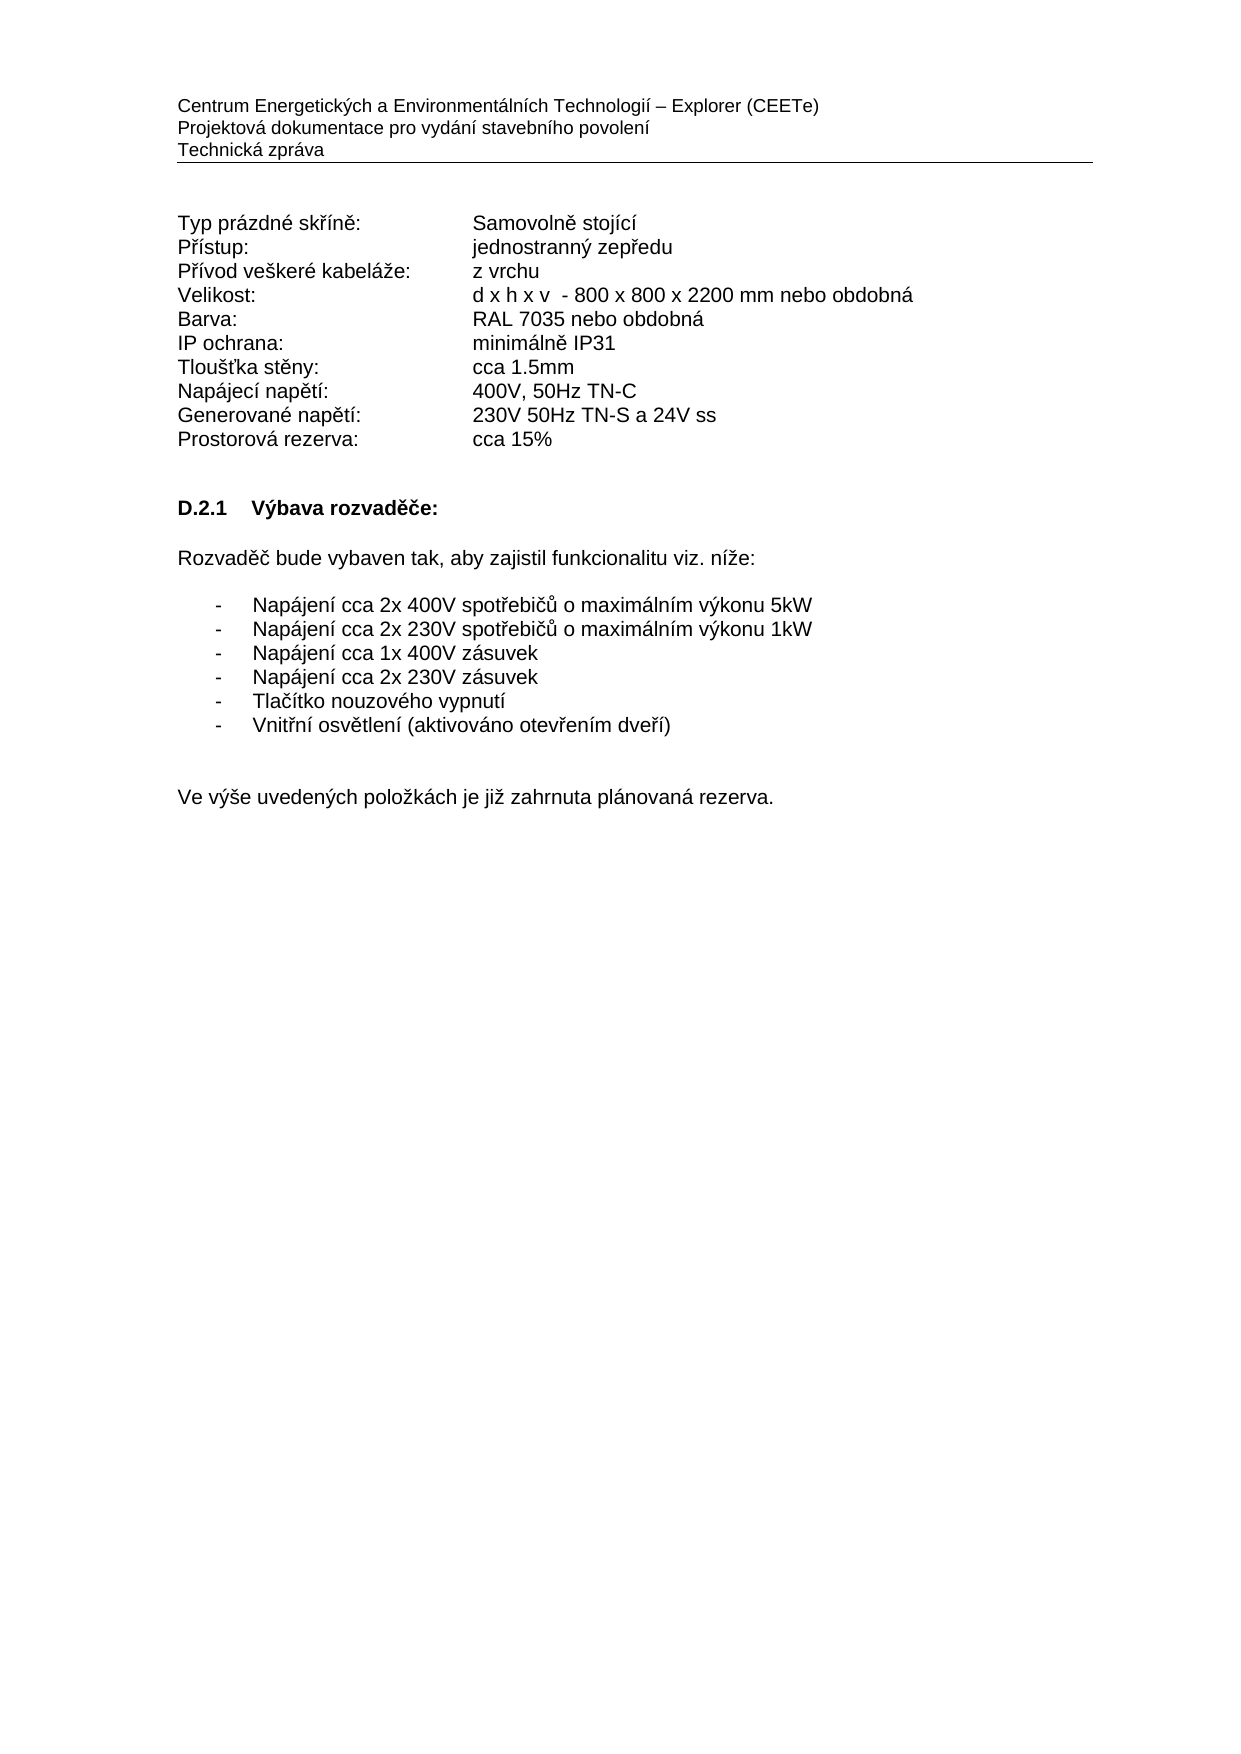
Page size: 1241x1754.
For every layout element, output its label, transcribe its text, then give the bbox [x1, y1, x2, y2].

text Ve výše uvedených položkách je již zahrnuta plánovaná rezerva. [177, 785, 1093, 809]
text Velikost: d x h x v - 800 x 800 x 2200 mm nebo obdobná [177, 283, 1093, 307]
text Barva: RAL 7035 nebo obdobná [177, 307, 1093, 331]
text Generované napětí: 230V 50Hz TN-S a 24V ss [177, 403, 1093, 427]
text Přívod veškeré kabeláže: z vrchu [177, 259, 1093, 283]
text Přístup: jednostranný zepředu [177, 235, 1093, 259]
list Napájení cca 1x 400V zásuvek [215, 641, 1093, 665]
list Vnitřní osvětlení (aktivováno otevřením dveří) [215, 713, 1093, 737]
text Napájecí napětí: 400V, 50Hz TN-C [177, 379, 1093, 403]
text Typ prázdné skříně: Samovolně stojící [177, 211, 1093, 235]
list Napájení cca 2x 230V spotřebičů o maximálním výkonu 1kW [215, 617, 1093, 641]
list Napájení cca 2x 400V spotřebičů o maximálním výkonu 5kW [215, 593, 1093, 617]
list Napájení cca 2x 230V zásuvek [215, 665, 1093, 689]
text IP ochrana: minimálně IP31 [177, 331, 1093, 355]
subtitle Výbava rozvaděče: [177, 495, 1093, 519]
text Rozvaděč bude vybaven tak, aby zajistil funkcionalitu viz. níže: [177, 545, 1093, 569]
list Tlačítko nouzového vypnutí [215, 689, 1093, 713]
text Prostorová rezerva: cca 15% [177, 427, 1093, 451]
text Tloušťka stěny: cca 1.5mm [177, 355, 1093, 379]
